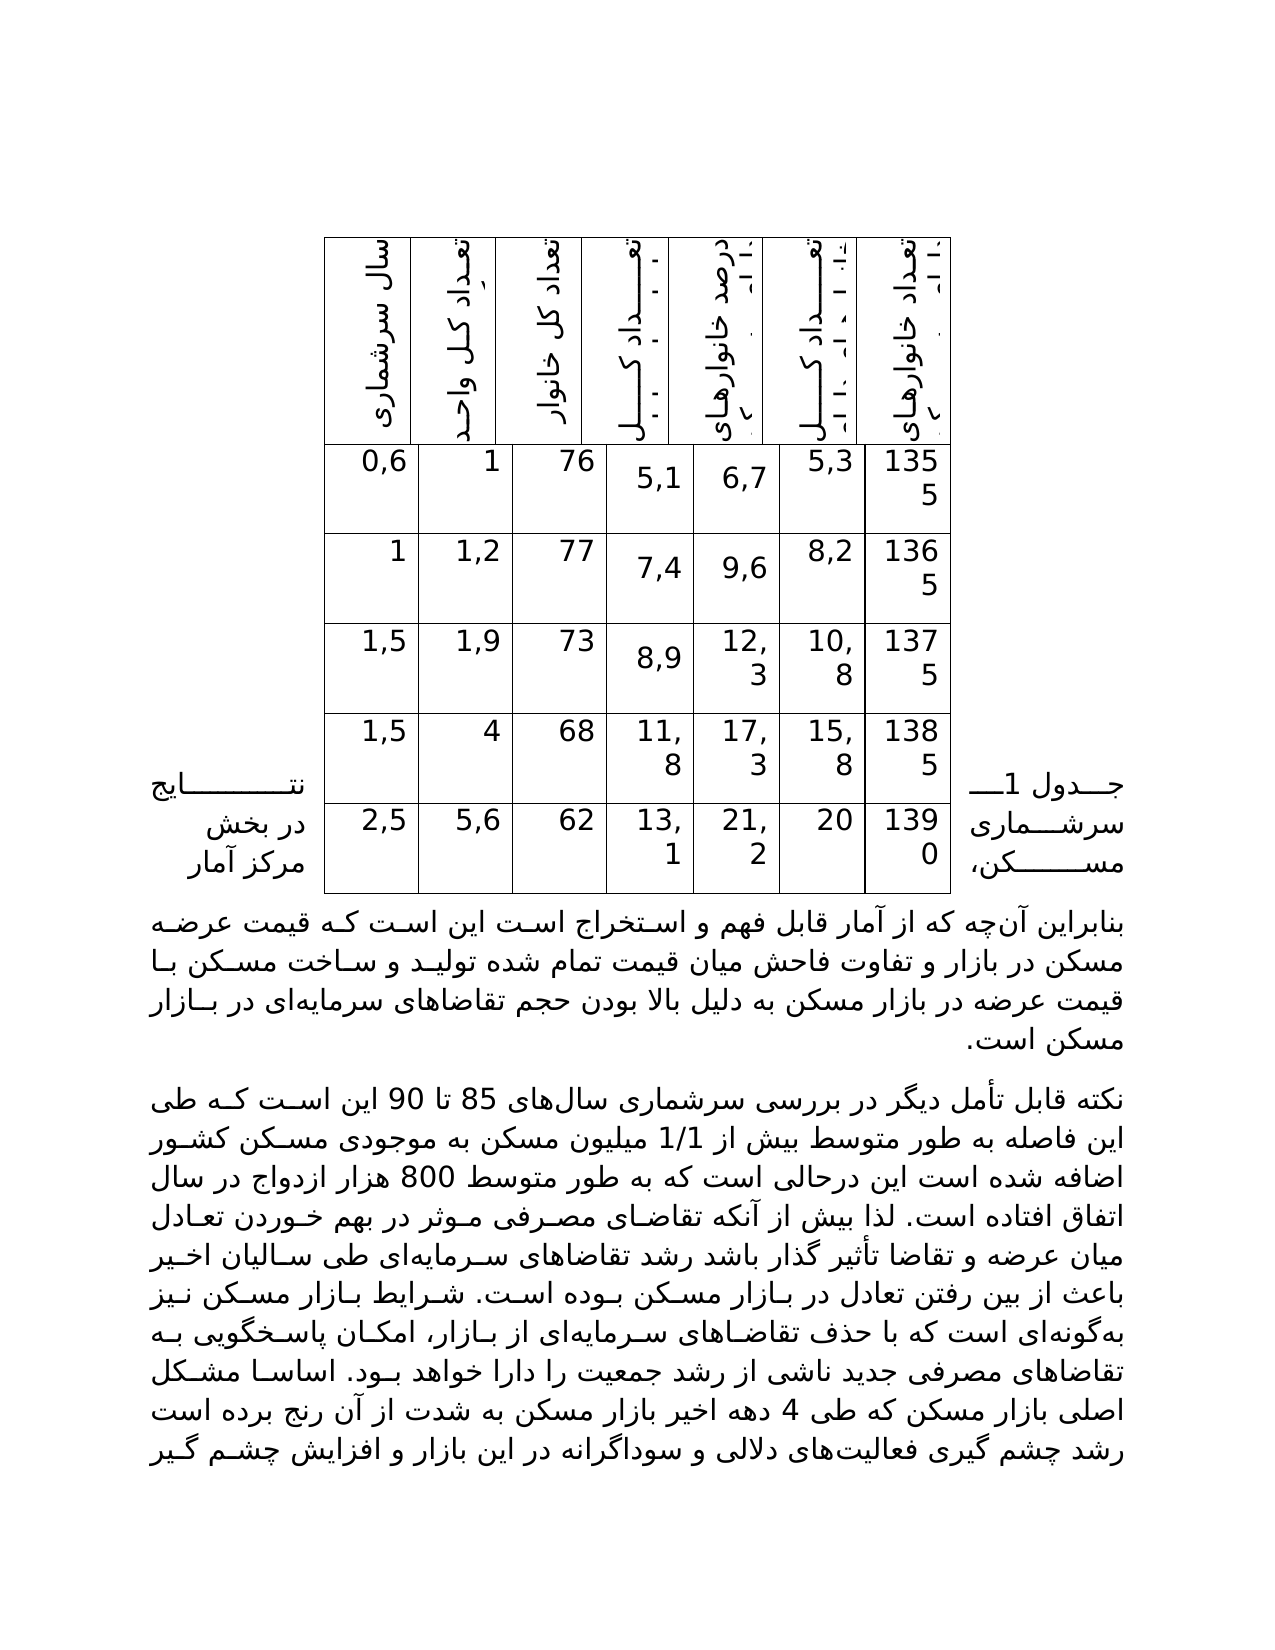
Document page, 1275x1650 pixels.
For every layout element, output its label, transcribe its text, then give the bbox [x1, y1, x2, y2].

table_cell 1,5 [325, 624, 418, 713]
table_cell 76 [513, 445, 606, 533]
text جدول 1ـ نتایج سرشماری در بخش مسکن، مرکز آمار [150, 768, 324, 879]
table_cell 12,3 [694, 624, 779, 713]
table_cell 1,5 [325, 714, 418, 803]
table_cell 68 [513, 714, 606, 803]
table_cell 0,6 [325, 445, 418, 533]
table_cell 8,2 [780, 534, 864, 623]
table_header تعداد کل خانوار [496, 238, 581, 443]
table_cell 13,1 [607, 804, 693, 892]
table_header تعداد کل خانوارهای دارای مسکن اجاره‌ای [763, 238, 856, 443]
table_cell 17,3 [694, 714, 779, 803]
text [150, 1082, 1125, 1467]
table_cell 1 [325, 534, 418, 623]
table_cell 5,3 [780, 445, 864, 533]
text جدول 1ـ نتایج سرشماری در بخش مسکن، مرکز آمار [951, 768, 1125, 879]
table_cell 10,8 [780, 624, 864, 713]
table_header درصد خانوارهای دارای مسکن ملکی [669, 238, 762, 443]
table_header تعداد کل خانوارهای دارای مسکن ملکی [582, 238, 668, 443]
table_cell 1355 [866, 445, 950, 533]
table_cell 1390 [866, 804, 950, 892]
table_cell 7,4 [607, 534, 693, 623]
table_cell 1385 [866, 714, 950, 803]
table_cell 5,6 [419, 804, 512, 892]
table_cell 62 [513, 804, 606, 892]
table_header تعداد خانوارهای دارای مسکن رایگان و سایر [857, 238, 950, 443]
table_cell 5,1 [607, 445, 693, 533]
table_header سال سرشماری [325, 238, 410, 443]
table_cell 20 [780, 804, 864, 892]
table_cell 21,2 [694, 804, 779, 892]
text بنابراین آن‌چه که از آمار قابل فهم و استخراج است این است که قیمت عرضه مسکن در بازار و تفاوت فاحش میان قیمت تمام شده تولید و ساخت مسکن با قیمت عرضه در بازار مسکن به دلیل بالا بودن حجم تقاضاهای سرمایه‌ای در بازار مسکن است. [150, 905, 1125, 1056]
table_cell 9,6 [694, 534, 779, 623]
table_cell 11,8 [607, 714, 693, 803]
table_cell 1365 [866, 534, 950, 623]
table_cell 1,9 [419, 624, 512, 713]
table_cell 4 [419, 714, 512, 803]
table_cell 6,7 [694, 445, 779, 533]
table_cell 1,2 [419, 534, 512, 623]
table_cell 8,9 [607, 624, 693, 713]
table_header تعداد کل واحد مسکونی [411, 238, 495, 443]
table_cell 77 [513, 534, 606, 623]
table_cell 1 [419, 445, 512, 533]
table_cell 2,5 [325, 804, 418, 892]
table_cell 73 [513, 624, 606, 713]
table_cell 15,8 [780, 714, 864, 803]
table_cell 1375 [866, 624, 950, 713]
